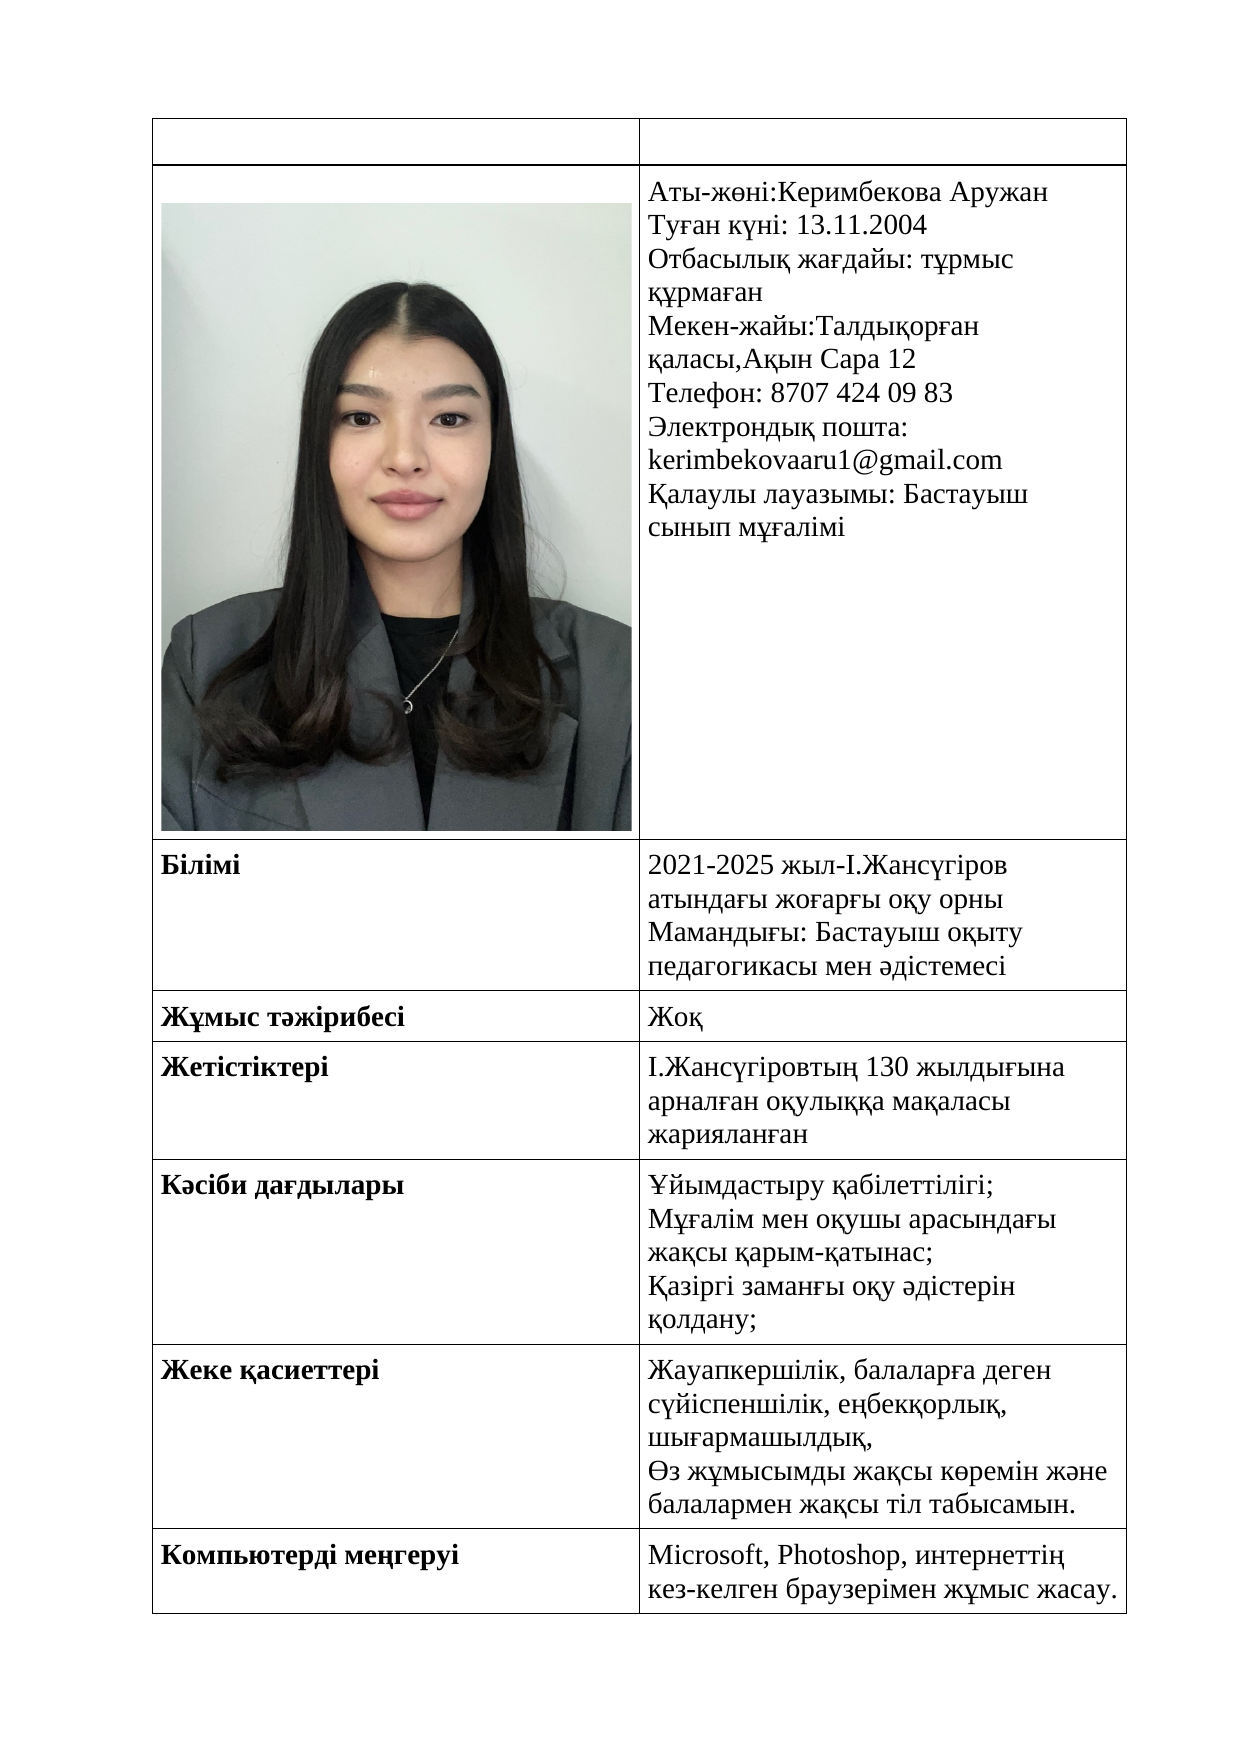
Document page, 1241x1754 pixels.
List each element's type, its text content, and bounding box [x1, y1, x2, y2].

table_header [640, 119, 1126, 164]
table_header [153, 119, 639, 164]
table_cell Жұмыс тәжірибесі [153, 991, 639, 1041]
table_cell Жеке қасиеттері [153, 1345, 639, 1528]
table_cell Ұйымдастыру қабілеттілігі; Мұғалім мен оқушы арасындағы жақсы қарым-қатынас; Қазіргі заманғы оқу әдістерін қолдану; [640, 1160, 1126, 1343]
table_cell Microsoft, Photoshop, интернеттің кез-келген браузерімен жұмыс жасау. [640, 1529, 1126, 1613]
table_cell Аты-жөні:Керимбекова Аружан Туған күні: 13.11.2004 Отбасылық жағдайы: тұрмыс құрмаған Мекен-жайы:Талдықорған қаласы,Ақын Сара 12 Телефон: 8707 424 09 83 Электрондық пошта: kerimbekovaaru1@gmail.com Қалаулы лауазымы: Бастауыш сынып мұғалімі [640, 166, 1126, 839]
table_cell 2021-2025 жыл-І.Жансүгіров атындағы жоғарғы оқу орны Мамандығы: Бастауыш оқыту педагогикасы мен әдістемесі [640, 840, 1126, 990]
table_cell Компьютерді меңгеруі [153, 1529, 639, 1613]
table_cell І.Жансүгіровтың 130 жылдығына арналған оқулыққа мақаласы жарияланған [640, 1042, 1126, 1158]
table_cell [153, 166, 639, 839]
table_cell Жетістіктері [153, 1042, 639, 1158]
table_cell Жоқ [640, 991, 1126, 1041]
table_cell Кәсіби дағдылары [153, 1160, 639, 1343]
table_cell Білімі [153, 840, 639, 990]
picture [161, 203, 632, 831]
table_cell Жауапкершілік, балаларға деген сүйіспеншілік, еңбекқорлық, шығармашылдық, Өз жұмысымды жақсы көремін және балалармен жақсы тіл табысамын. [640, 1345, 1126, 1528]
